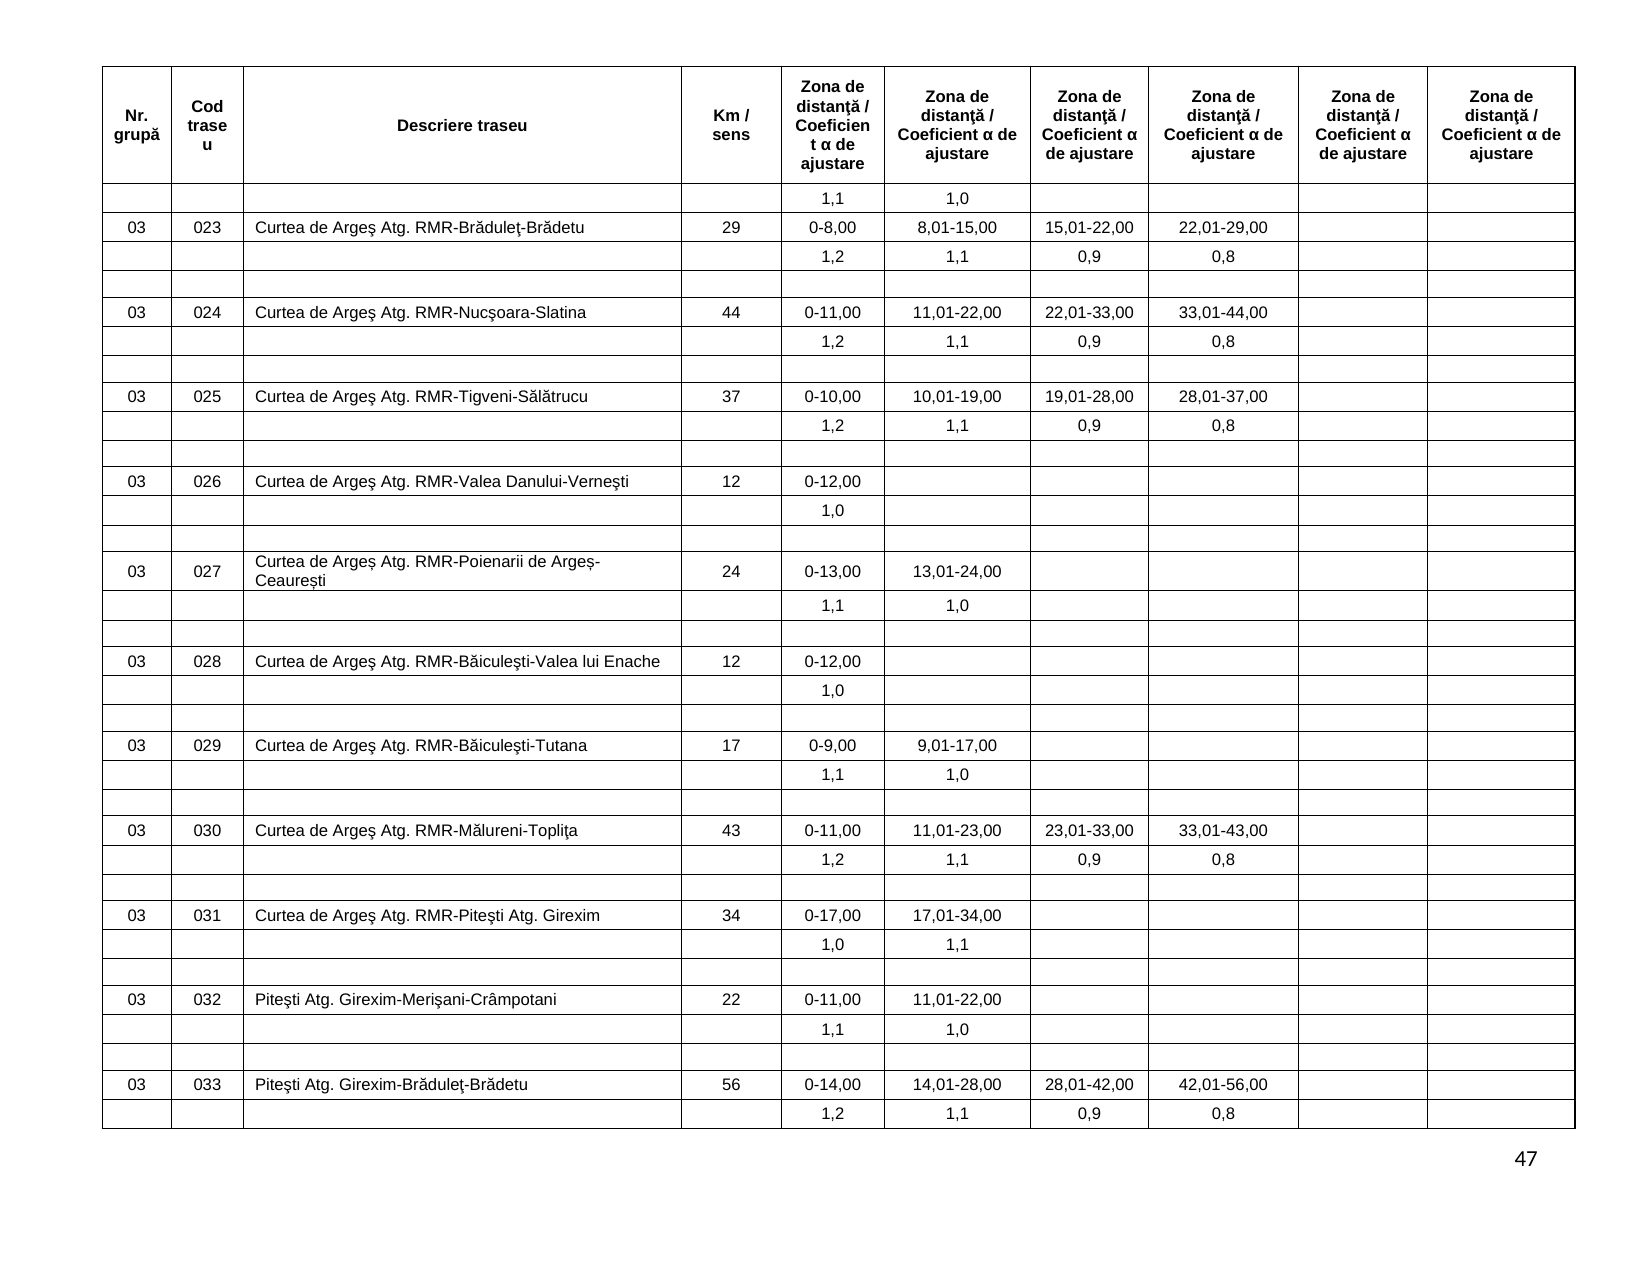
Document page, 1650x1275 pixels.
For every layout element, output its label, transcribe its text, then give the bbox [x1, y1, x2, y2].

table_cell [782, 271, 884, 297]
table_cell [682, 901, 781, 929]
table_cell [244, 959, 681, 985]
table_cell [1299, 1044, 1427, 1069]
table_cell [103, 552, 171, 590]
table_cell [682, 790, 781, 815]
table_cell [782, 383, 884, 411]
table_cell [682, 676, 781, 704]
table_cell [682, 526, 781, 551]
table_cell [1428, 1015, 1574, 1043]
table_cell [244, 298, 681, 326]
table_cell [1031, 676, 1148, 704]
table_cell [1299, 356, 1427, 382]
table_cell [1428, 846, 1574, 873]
table_header Zona de distanţă / Coeficient α de ajustare [1428, 67, 1574, 183]
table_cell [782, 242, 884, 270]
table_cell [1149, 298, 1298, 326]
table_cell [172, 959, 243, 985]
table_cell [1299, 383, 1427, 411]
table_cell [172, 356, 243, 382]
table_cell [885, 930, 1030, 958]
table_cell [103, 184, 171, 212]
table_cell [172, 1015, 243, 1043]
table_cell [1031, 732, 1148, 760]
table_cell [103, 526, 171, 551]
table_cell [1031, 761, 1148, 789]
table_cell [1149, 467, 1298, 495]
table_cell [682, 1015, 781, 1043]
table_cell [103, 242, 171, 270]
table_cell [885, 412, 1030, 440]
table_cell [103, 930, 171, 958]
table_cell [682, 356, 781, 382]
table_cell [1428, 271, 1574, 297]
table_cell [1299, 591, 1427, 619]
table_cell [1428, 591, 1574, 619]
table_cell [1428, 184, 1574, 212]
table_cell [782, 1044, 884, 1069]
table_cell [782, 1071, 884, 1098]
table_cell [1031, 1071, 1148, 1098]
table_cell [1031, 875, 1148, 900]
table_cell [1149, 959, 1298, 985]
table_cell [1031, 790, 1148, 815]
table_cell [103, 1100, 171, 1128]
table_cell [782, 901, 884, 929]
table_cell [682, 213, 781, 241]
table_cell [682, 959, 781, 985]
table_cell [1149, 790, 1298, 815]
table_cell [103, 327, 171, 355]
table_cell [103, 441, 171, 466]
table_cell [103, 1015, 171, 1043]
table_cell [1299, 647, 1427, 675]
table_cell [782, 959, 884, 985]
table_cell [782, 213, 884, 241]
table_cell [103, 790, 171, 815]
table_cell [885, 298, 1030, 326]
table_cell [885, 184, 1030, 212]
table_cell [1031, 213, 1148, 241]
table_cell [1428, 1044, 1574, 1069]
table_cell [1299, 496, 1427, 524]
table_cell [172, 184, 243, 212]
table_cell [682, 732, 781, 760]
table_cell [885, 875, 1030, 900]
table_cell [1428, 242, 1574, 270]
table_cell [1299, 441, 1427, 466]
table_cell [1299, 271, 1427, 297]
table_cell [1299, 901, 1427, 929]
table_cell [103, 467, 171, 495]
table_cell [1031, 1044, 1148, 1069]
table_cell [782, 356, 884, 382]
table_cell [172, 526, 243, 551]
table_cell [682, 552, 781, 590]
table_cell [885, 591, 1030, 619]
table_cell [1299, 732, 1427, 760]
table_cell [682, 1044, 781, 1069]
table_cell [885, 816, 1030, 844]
table_header Cod traseu [172, 67, 243, 183]
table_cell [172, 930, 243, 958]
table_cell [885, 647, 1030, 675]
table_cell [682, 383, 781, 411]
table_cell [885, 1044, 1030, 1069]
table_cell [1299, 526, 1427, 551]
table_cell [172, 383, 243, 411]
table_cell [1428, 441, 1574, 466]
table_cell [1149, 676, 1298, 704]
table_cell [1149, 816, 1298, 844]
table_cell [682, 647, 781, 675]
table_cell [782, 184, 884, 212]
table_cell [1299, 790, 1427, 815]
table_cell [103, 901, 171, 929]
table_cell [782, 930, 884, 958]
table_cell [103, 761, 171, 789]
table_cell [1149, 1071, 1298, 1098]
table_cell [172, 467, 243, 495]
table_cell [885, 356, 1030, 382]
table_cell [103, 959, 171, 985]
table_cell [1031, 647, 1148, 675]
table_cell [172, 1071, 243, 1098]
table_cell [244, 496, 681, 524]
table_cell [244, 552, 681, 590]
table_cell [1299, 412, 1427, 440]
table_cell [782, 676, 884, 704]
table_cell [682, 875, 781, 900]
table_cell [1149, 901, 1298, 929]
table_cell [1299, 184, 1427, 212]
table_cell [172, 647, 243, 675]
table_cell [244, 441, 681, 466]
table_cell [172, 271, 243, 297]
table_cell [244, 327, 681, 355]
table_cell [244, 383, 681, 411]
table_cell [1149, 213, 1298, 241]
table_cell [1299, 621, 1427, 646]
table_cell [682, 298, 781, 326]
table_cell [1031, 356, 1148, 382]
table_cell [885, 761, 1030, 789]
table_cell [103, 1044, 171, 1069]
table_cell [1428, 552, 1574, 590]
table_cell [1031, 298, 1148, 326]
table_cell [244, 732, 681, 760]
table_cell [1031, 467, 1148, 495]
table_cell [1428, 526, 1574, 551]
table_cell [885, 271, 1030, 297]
table_header Descriere traseu [244, 67, 681, 183]
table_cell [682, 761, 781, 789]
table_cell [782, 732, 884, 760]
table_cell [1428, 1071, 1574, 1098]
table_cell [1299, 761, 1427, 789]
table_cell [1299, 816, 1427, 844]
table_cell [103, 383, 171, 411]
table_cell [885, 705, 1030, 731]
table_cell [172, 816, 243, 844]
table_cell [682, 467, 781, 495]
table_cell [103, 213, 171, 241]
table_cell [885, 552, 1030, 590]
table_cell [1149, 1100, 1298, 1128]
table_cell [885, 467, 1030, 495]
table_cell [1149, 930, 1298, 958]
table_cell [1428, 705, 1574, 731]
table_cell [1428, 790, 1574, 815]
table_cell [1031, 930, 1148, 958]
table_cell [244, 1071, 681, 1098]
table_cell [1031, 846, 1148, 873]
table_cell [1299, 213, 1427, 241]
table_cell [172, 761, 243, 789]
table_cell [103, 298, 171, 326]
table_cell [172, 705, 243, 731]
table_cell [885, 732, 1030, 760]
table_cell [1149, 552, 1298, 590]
table_header Zona de distanţă / Coeficient α de ajustare [885, 67, 1030, 183]
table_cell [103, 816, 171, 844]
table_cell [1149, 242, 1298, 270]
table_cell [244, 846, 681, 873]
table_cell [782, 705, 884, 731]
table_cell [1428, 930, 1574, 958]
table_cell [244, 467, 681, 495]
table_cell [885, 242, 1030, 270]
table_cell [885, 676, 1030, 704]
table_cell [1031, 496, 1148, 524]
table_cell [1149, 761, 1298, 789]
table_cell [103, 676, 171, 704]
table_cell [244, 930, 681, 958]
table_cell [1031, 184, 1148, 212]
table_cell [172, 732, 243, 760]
table_header Zona de distanţă / Coeficient α de ajustare [1299, 67, 1427, 183]
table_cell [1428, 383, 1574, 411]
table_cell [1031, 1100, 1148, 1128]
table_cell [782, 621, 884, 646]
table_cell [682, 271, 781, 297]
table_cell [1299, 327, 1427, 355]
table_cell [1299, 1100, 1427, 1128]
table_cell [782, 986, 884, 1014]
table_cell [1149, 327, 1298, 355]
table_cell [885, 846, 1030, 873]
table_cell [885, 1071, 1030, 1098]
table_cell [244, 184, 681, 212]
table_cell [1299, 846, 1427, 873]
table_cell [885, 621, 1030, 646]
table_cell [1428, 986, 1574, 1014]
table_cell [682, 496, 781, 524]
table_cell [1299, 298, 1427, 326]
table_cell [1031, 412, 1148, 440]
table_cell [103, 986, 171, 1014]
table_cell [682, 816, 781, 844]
table_header Zona de distanţă / Coeficient α de ajustare [782, 67, 884, 183]
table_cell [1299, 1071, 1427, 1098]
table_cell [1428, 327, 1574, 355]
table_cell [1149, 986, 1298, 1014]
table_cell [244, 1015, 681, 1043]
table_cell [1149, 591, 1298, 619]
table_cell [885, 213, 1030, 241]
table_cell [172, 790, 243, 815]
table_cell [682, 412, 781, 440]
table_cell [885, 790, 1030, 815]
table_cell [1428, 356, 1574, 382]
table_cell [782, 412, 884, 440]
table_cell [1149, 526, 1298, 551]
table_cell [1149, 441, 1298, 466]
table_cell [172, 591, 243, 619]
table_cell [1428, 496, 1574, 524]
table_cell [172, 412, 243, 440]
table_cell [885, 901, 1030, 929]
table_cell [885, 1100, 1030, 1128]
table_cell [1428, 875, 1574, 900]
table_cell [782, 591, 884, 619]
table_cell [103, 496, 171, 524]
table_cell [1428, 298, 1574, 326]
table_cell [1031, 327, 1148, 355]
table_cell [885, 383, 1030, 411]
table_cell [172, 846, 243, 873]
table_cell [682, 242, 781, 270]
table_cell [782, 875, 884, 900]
table_header Zona de distanţă / Coeficient α de ajustare [1149, 67, 1298, 183]
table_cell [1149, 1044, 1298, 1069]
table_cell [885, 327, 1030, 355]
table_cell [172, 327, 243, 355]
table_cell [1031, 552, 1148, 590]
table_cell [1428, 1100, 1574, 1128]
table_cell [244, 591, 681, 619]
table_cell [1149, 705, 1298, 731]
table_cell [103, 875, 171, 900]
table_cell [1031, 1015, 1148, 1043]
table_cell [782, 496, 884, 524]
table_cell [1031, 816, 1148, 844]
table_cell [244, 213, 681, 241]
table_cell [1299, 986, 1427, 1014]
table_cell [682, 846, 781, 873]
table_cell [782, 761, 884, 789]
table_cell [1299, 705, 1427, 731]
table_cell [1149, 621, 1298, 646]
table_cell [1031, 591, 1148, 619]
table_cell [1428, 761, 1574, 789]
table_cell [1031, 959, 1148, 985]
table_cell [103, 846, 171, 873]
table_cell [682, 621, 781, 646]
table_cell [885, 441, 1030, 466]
table_header Km / sens [682, 67, 781, 183]
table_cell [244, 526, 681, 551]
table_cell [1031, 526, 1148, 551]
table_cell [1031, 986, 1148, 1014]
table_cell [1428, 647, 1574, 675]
table_header Zona de distanţă / Coeficient α de ajustare [1031, 67, 1148, 183]
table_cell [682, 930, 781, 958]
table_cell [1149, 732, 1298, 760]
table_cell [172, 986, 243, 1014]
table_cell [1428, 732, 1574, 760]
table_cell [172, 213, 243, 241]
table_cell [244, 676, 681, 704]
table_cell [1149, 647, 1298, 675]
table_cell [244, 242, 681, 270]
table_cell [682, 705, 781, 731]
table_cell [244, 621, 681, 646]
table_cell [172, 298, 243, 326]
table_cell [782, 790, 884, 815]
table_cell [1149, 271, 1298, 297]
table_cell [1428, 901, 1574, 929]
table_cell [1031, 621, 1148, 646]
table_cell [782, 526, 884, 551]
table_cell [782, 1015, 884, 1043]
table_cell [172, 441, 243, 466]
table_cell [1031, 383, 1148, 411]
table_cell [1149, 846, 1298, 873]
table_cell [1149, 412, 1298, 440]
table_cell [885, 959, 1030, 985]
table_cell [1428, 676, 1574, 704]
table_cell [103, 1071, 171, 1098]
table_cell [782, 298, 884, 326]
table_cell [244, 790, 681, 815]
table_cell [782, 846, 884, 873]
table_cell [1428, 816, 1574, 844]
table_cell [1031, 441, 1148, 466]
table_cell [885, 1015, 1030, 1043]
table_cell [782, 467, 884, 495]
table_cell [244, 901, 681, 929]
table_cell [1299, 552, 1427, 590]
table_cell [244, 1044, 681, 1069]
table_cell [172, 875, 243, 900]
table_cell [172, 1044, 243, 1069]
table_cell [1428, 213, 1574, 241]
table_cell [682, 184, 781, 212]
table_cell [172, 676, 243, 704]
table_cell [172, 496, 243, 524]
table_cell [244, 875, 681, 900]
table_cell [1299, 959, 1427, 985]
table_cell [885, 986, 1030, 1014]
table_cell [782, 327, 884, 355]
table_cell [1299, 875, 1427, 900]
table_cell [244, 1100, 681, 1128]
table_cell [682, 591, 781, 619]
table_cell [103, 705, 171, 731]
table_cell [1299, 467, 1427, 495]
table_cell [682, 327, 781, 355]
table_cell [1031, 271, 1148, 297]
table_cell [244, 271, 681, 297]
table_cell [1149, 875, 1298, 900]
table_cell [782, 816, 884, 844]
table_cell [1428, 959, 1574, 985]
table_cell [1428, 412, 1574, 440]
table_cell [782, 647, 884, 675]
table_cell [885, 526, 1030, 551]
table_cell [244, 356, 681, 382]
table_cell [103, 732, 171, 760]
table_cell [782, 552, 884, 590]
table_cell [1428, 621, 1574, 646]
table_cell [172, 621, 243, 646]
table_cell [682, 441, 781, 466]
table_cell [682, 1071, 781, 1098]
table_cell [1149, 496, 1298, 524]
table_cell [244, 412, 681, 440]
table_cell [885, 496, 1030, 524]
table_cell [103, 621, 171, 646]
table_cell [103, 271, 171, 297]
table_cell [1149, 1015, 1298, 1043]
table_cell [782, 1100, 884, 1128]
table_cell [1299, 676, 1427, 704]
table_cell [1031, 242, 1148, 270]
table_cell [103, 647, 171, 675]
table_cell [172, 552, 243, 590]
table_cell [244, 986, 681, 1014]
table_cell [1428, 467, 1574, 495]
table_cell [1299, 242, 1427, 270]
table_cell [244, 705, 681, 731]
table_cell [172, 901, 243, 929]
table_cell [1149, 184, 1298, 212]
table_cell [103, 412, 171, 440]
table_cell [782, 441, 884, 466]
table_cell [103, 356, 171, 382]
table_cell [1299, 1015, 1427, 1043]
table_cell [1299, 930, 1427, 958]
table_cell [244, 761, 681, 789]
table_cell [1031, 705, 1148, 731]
table_header Nr. grupă [103, 67, 171, 183]
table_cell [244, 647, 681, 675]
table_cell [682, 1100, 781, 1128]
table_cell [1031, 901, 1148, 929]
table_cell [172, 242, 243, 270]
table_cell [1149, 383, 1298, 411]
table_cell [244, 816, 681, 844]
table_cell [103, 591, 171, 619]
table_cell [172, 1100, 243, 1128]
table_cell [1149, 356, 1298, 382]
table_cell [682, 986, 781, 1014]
